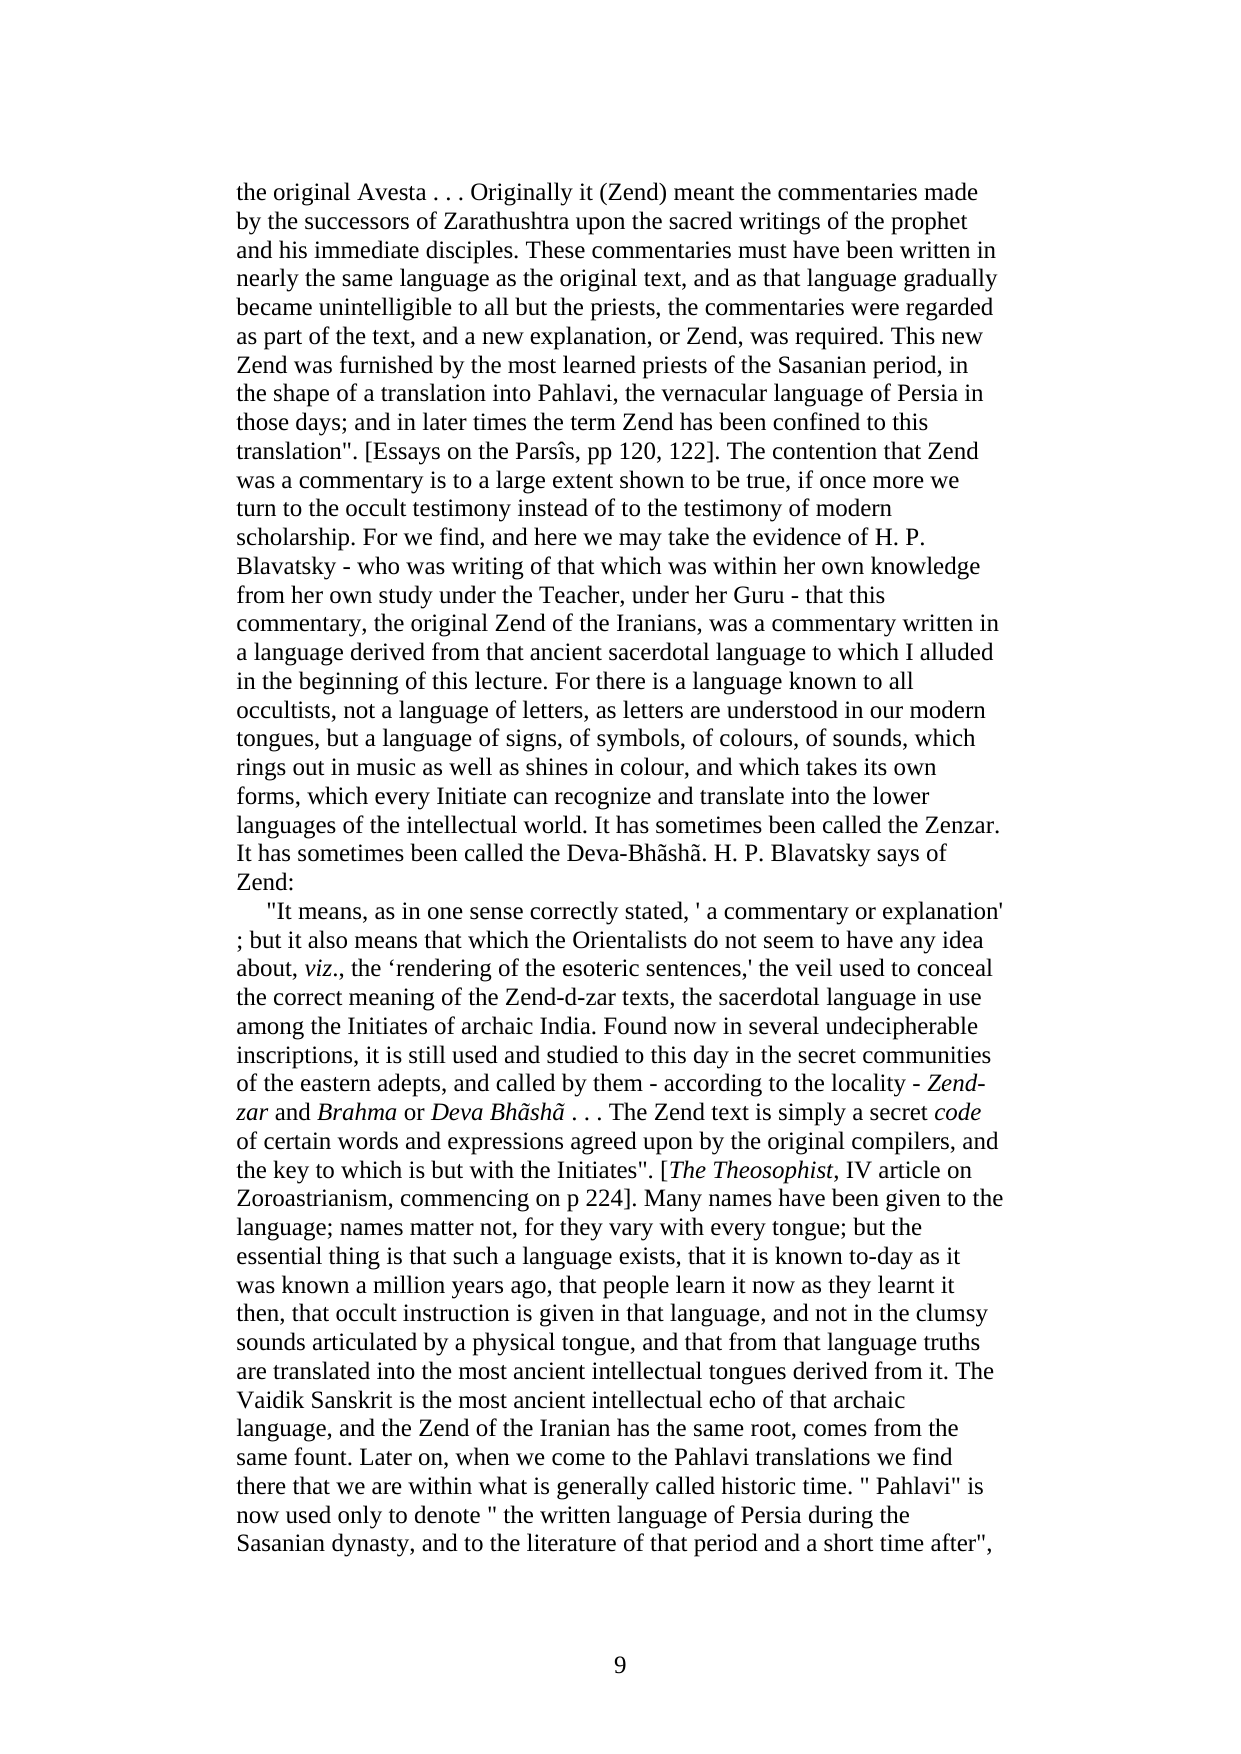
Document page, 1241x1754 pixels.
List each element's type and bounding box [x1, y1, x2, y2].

text [236, 896, 1004, 1557]
text [236, 177, 1004, 896]
